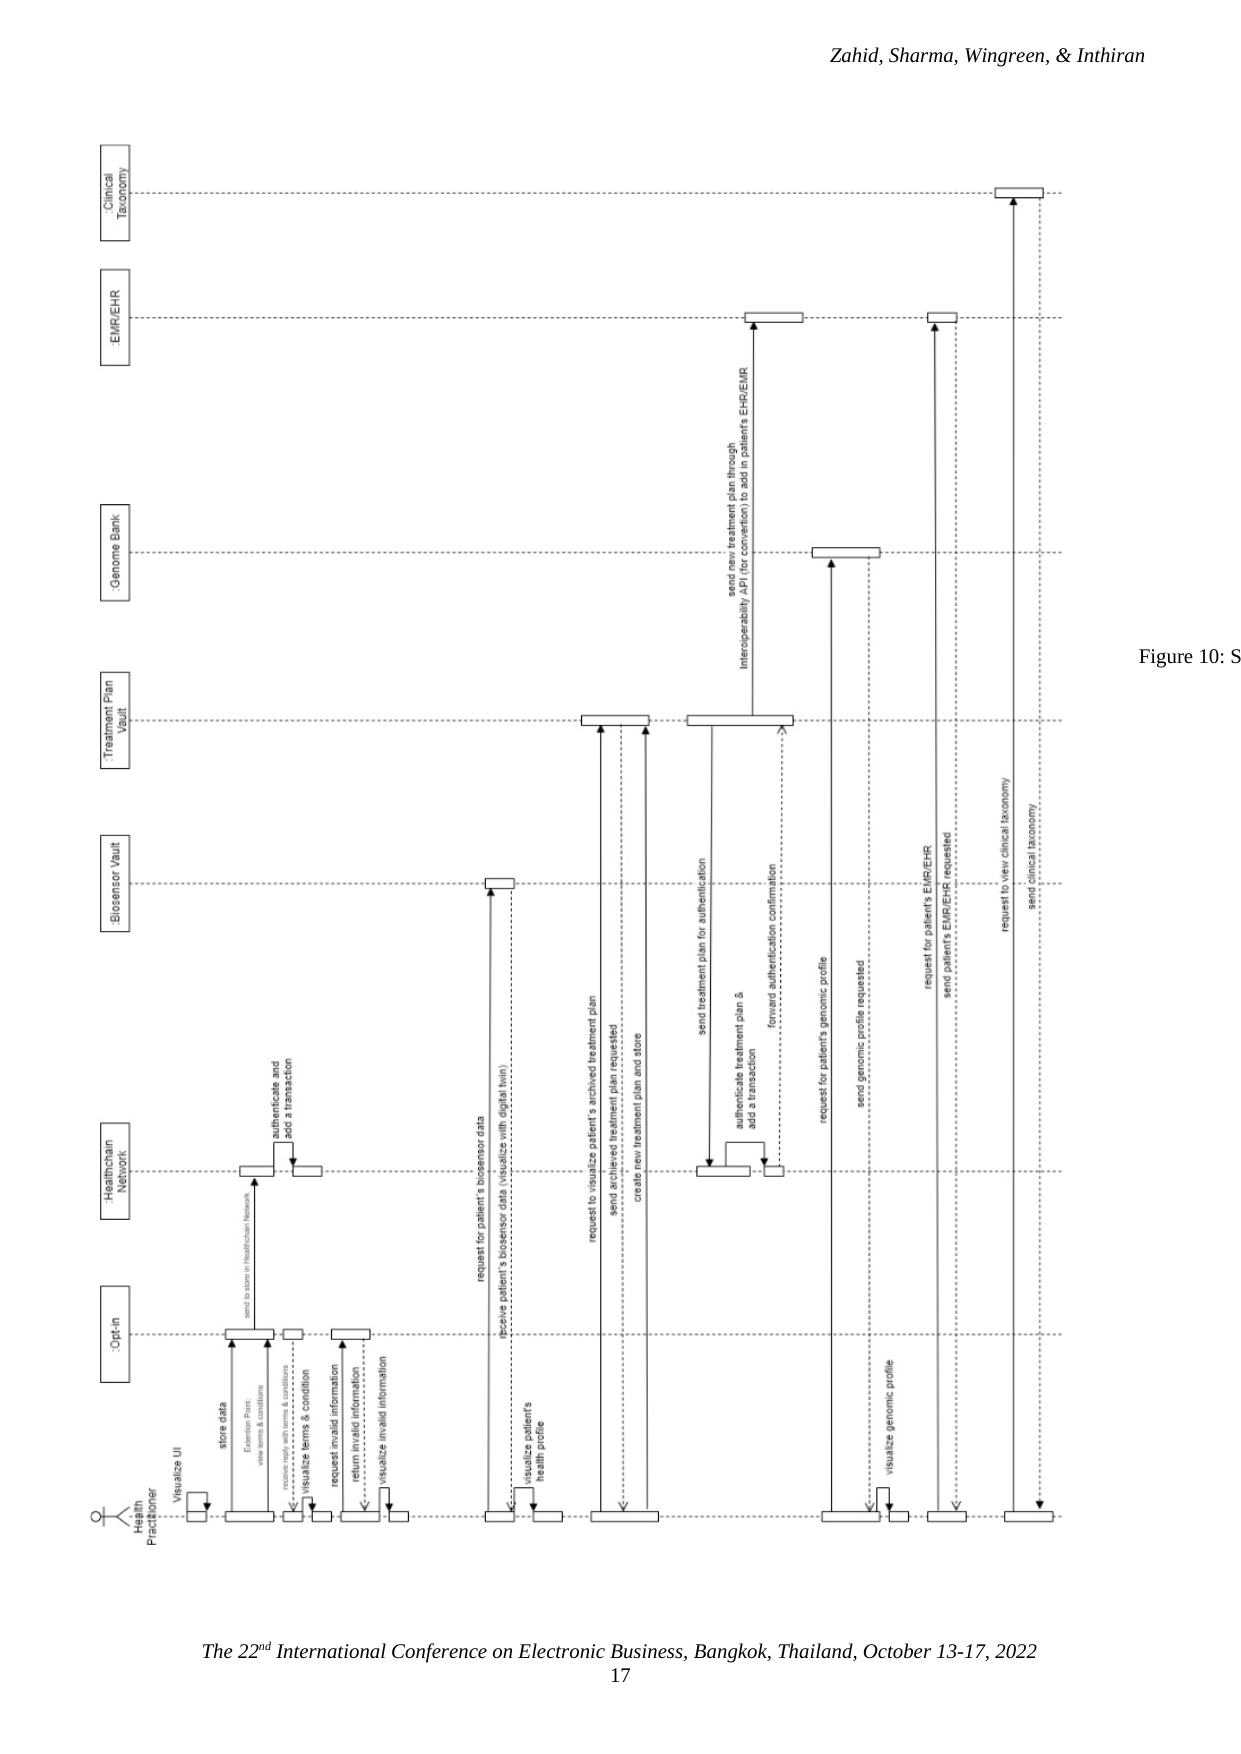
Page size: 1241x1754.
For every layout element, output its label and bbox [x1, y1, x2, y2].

picture [92, 146, 1063, 1543]
